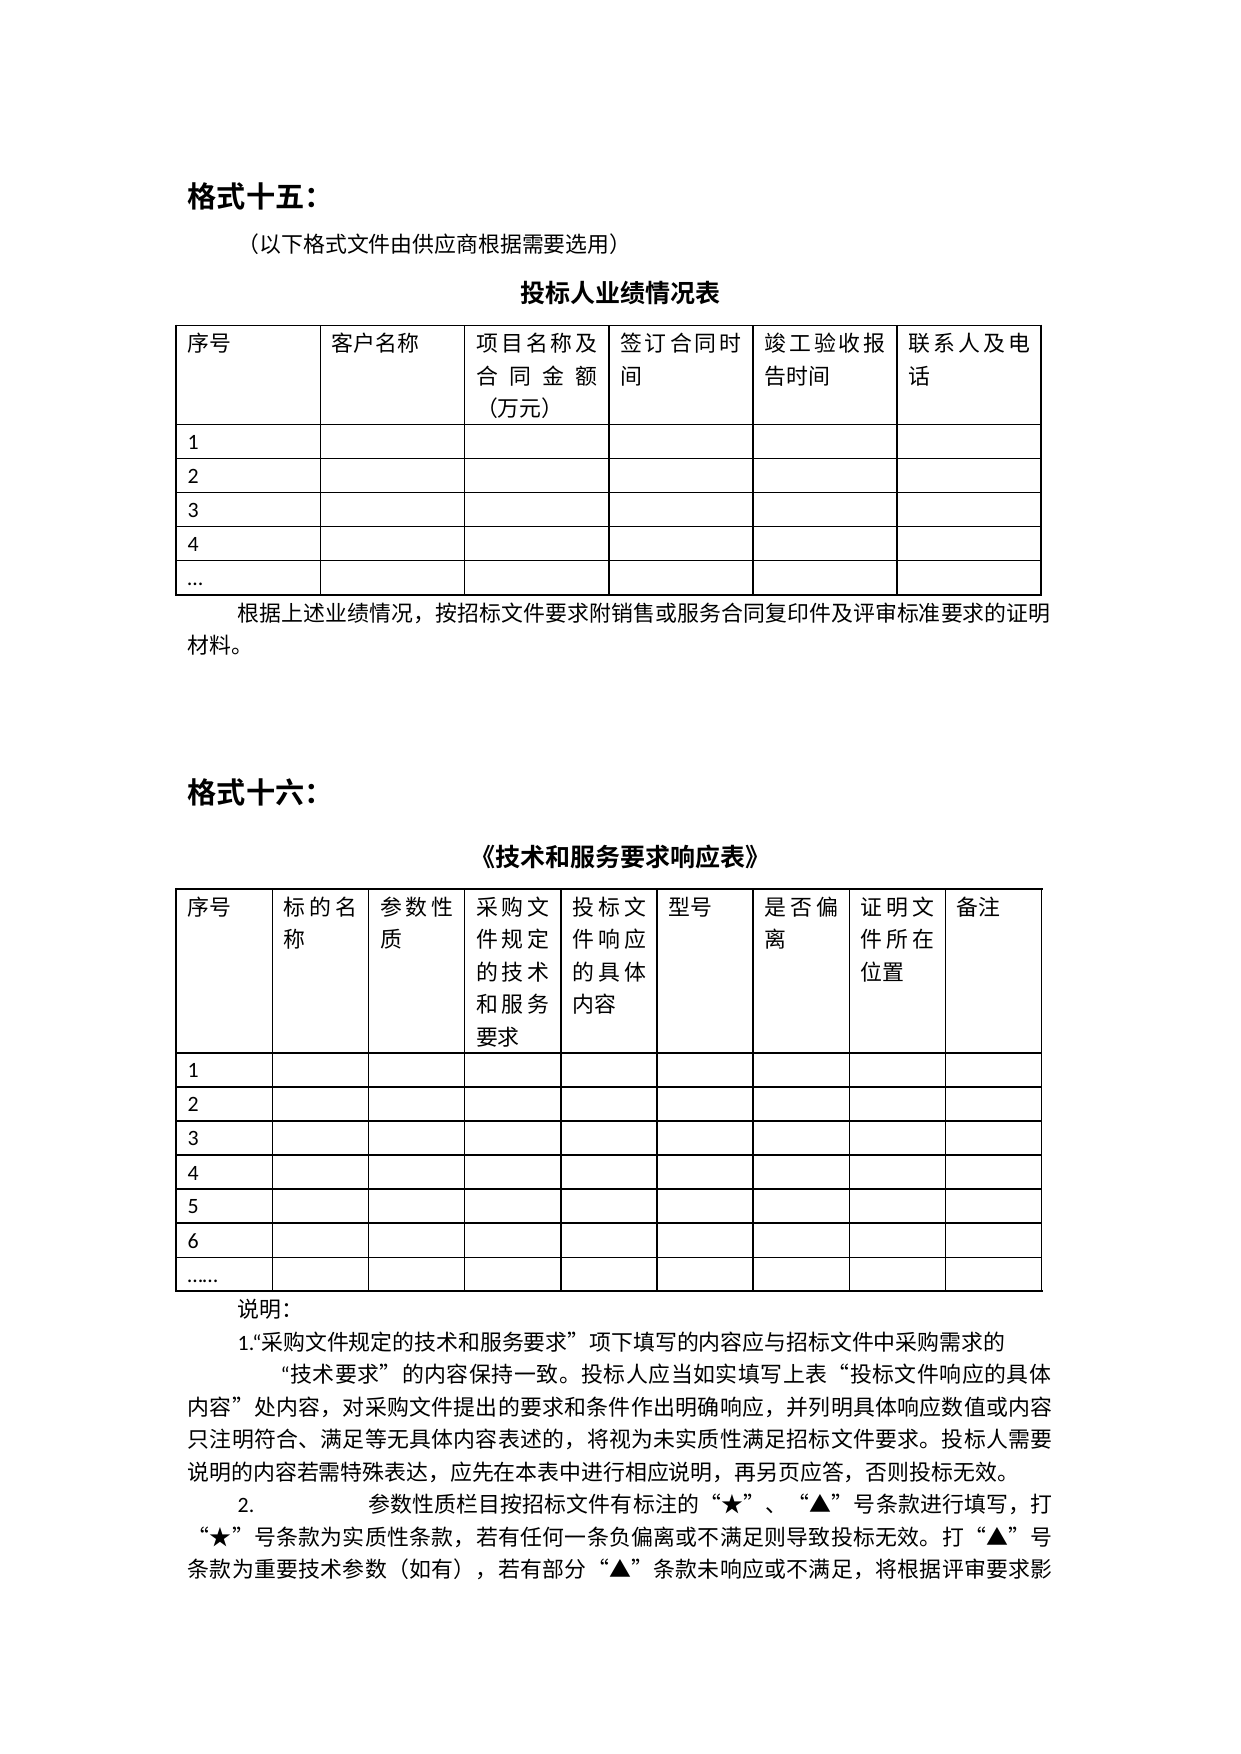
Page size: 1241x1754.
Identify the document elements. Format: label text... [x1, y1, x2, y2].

table_cell [658, 1156, 752, 1188]
table_cell [754, 493, 896, 526]
table_cell 3 [177, 1122, 272, 1154]
text 格式十六： [187, 758, 1053, 823]
table_header 竣工验收报告时间 [754, 326, 896, 423]
table_cell [658, 1190, 752, 1222]
table_cell [754, 1054, 849, 1086]
table_cell [562, 1190, 656, 1222]
table_cell [610, 527, 752, 560]
table_cell [658, 1122, 752, 1154]
table_cell 6 [177, 1224, 272, 1256]
table_cell [946, 1224, 1041, 1256]
table_cell [850, 1224, 945, 1256]
text 《技术和服务要求响应表》 [187, 823, 1053, 888]
table_cell [754, 425, 896, 458]
table_header 项目名称及合同金额（万元） [465, 326, 608, 423]
table_cell [754, 1122, 849, 1154]
table_cell [898, 459, 1040, 492]
table_cell [610, 425, 752, 458]
table_cell [465, 459, 608, 492]
table_cell [754, 1088, 849, 1120]
table_cell [273, 1156, 368, 1188]
table_cell [369, 1190, 464, 1222]
table_header 联系人及电话 [898, 326, 1040, 423]
table_cell [850, 1122, 945, 1154]
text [187, 1487, 1053, 1584]
table_cell [321, 493, 464, 526]
table_cell [273, 1190, 368, 1222]
table_cell [850, 1190, 945, 1222]
table_cell [273, 1258, 368, 1290]
table_cell [562, 1088, 656, 1120]
table_cell [273, 1054, 368, 1086]
table_cell [369, 1224, 464, 1256]
table_cell [898, 561, 1040, 594]
table_cell [369, 1122, 464, 1154]
table_cell [610, 459, 752, 492]
table_cell [562, 1054, 656, 1086]
text （以下格式文件由供应商根据需要选用） [187, 227, 1053, 259]
table_cell 4 [177, 527, 320, 560]
table_cell [562, 1156, 656, 1188]
table_cell [465, 527, 608, 560]
table_cell [369, 1054, 464, 1086]
table_cell [898, 493, 1040, 526]
table_cell [754, 527, 896, 560]
table_cell [273, 1122, 368, 1154]
table_cell [946, 1258, 1041, 1290]
table_cell [321, 561, 464, 594]
table_header 参数性质 [369, 890, 464, 1052]
table_cell 3 [177, 493, 320, 526]
table_cell [946, 1190, 1041, 1222]
table_cell [754, 1258, 849, 1290]
table_cell [754, 1156, 849, 1188]
table_cell [369, 1088, 464, 1120]
table_cell [562, 1122, 656, 1154]
table_header 备注 [946, 890, 1041, 1052]
table_cell [850, 1258, 945, 1290]
text 投标人业绩情况表 [187, 259, 1053, 324]
table_cell … [177, 561, 320, 594]
table_cell 1 [177, 425, 320, 458]
table_header 签订合同时间 [610, 326, 752, 423]
table_cell [465, 1224, 560, 1256]
table_cell [369, 1258, 464, 1290]
table_cell [465, 1190, 560, 1222]
table_cell [465, 493, 608, 526]
table_cell [898, 527, 1040, 560]
table_cell [898, 425, 1040, 458]
table_cell [850, 1156, 945, 1188]
table_cell [321, 425, 464, 458]
table_header 标的名称 [273, 890, 368, 1052]
text 格式十五： [187, 162, 1053, 227]
table_cell [658, 1088, 752, 1120]
table_cell [658, 1258, 752, 1290]
table_cell [465, 1258, 560, 1290]
table_cell [754, 561, 896, 594]
table_header 型号 [658, 890, 752, 1052]
table_cell [562, 1258, 656, 1290]
table_cell [465, 1122, 560, 1154]
table_cell [321, 527, 464, 560]
table_cell [321, 459, 464, 492]
table_header 采购文件规定的技术和服务要求 [465, 890, 560, 1052]
table_header 证明文件所在位置 [850, 890, 945, 1052]
table_cell [465, 1054, 560, 1086]
table_header 是否偏离 [754, 890, 849, 1052]
table_cell 1 [177, 1054, 272, 1086]
text 1.“采购文件规定的技术和服务要求”项下填写的内容应与招标文件中采购需求的 “技术要求”的内容保持一致。投标人应当如实填写上表“投标文件响应的具体内容”处内容，对采购文件提出的要求和条件作出明确响应，并列明具体响应数值或内容，只注明符合、满足等无具体内容表述的，将视为未实质性满足招标文件要求。投标人需要说明的内容若需特殊表达，应先在本表中进行相应说明，再另页应答，否则投标无效。 [187, 1324, 1053, 1487]
table_cell [946, 1054, 1041, 1086]
table_cell [369, 1156, 464, 1188]
table_cell [273, 1224, 368, 1256]
table_cell [754, 1190, 849, 1222]
table_cell [273, 1088, 368, 1120]
table_cell [850, 1054, 945, 1086]
table_cell [946, 1156, 1041, 1188]
text 根据上述业绩情况，按招标文件要求附销售或服务合同复印件及评审标准要求的证明材料。 [187, 595, 1053, 660]
table_cell 2 [177, 459, 320, 492]
table_cell [610, 493, 752, 526]
text 说明： [187, 1292, 1053, 1324]
table_header 序号 [177, 890, 272, 1052]
table_cell 4 [177, 1156, 272, 1188]
table_cell [465, 1156, 560, 1188]
table_header 客户名称 [321, 326, 464, 423]
table_header 序号 [177, 326, 320, 423]
table_cell 5 [177, 1190, 272, 1222]
table_cell [658, 1224, 752, 1256]
table_cell [850, 1088, 945, 1120]
table_cell [658, 1054, 752, 1086]
table_cell …… [177, 1258, 272, 1290]
table_cell [465, 561, 608, 594]
table_cell 2 [177, 1088, 272, 1120]
table_cell [946, 1122, 1041, 1154]
table_cell [754, 1224, 849, 1256]
table_cell [946, 1088, 1041, 1120]
table_header 投标文件响应的具体内容 [562, 890, 656, 1052]
table_cell [465, 1088, 560, 1120]
table_cell [610, 561, 752, 594]
table_cell [562, 1224, 656, 1256]
table_cell [465, 425, 608, 458]
table_cell [754, 459, 896, 492]
